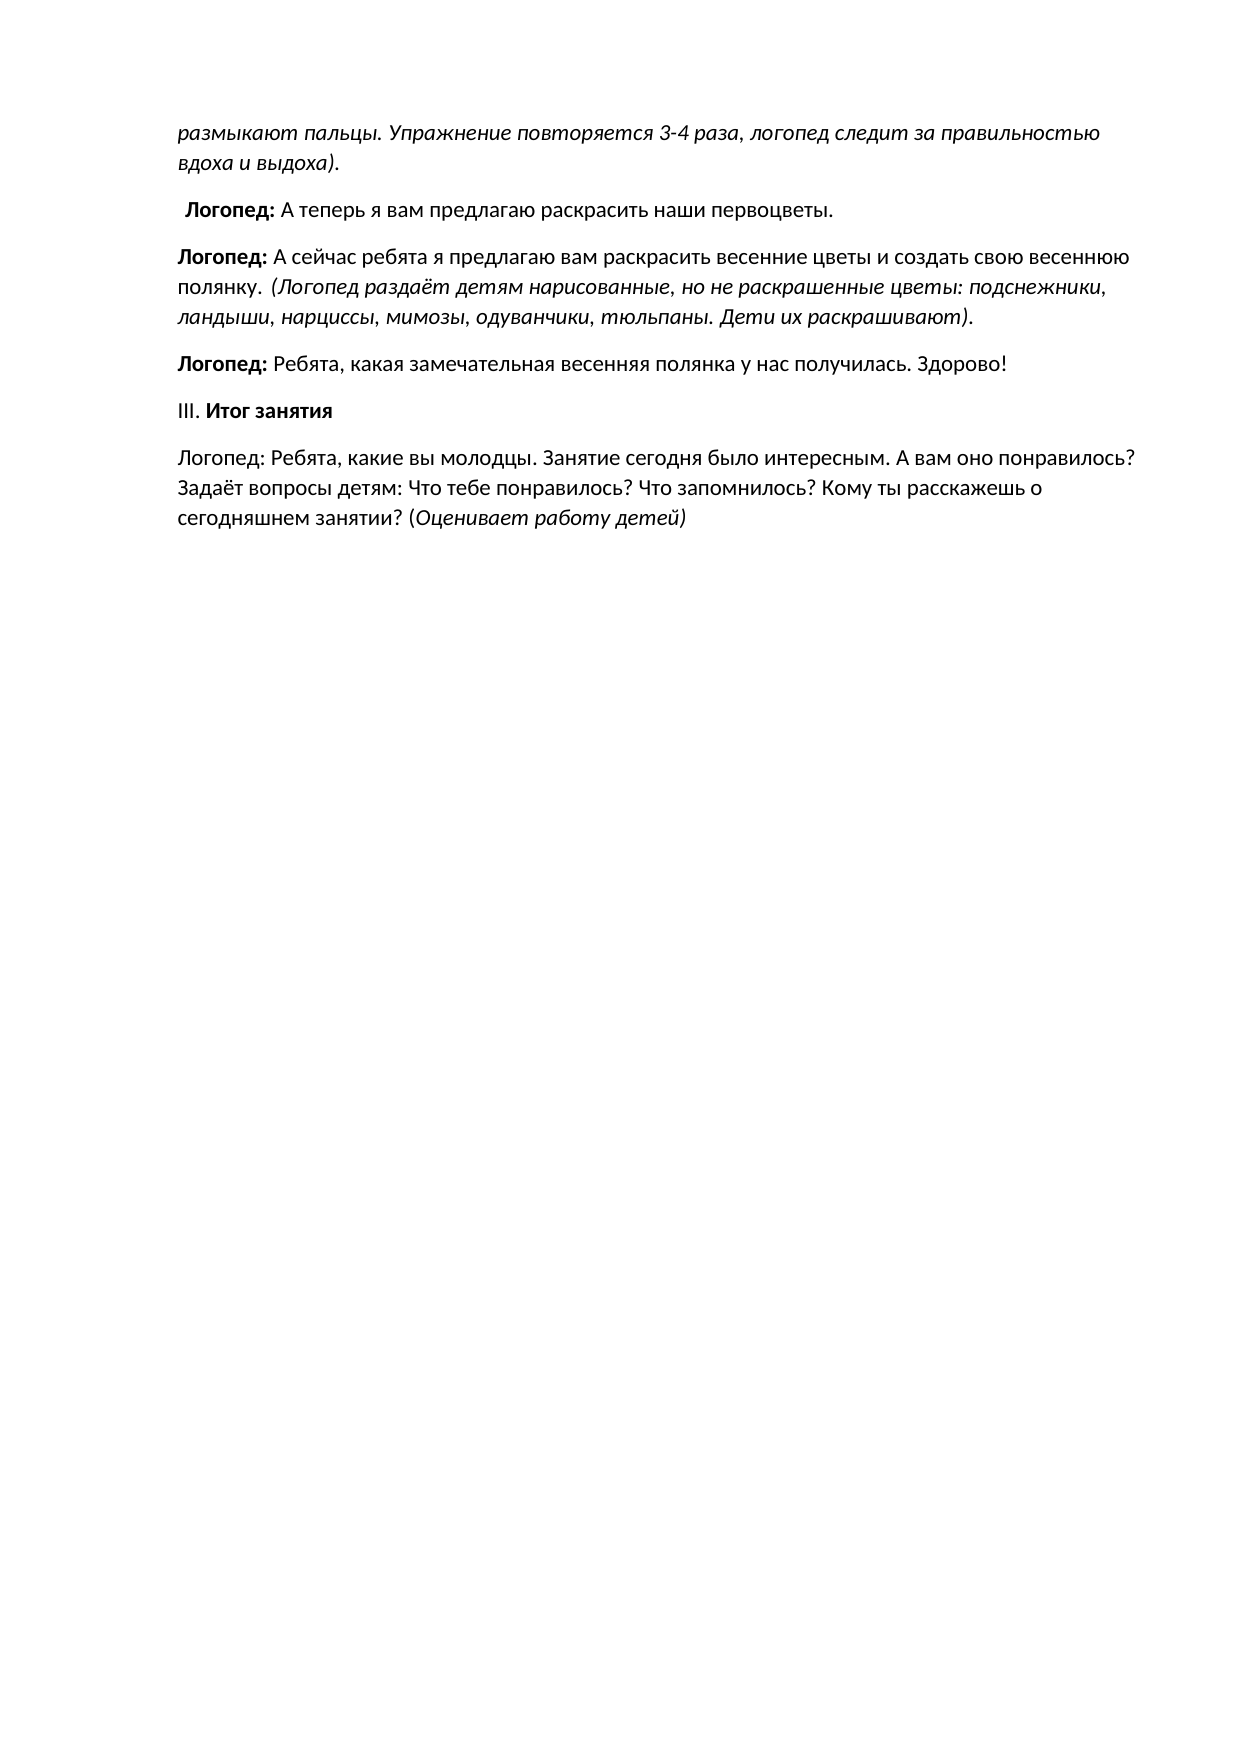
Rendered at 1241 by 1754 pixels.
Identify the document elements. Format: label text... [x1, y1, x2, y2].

text III. Итог занятия [177, 396, 1152, 424]
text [177, 118, 1152, 176]
text Логопед: А сейчас ребята я предлагаю вам раскрасить весенние цветы и создать свою весеннюю полянку. (Логопед раздаёт детям нарисованные, но не раскрашенные цветы: подснежники, ландыши, нарциссы, мимозы, одуванчики, тюльпаны. Дети их раскрашивают). [177, 242, 1152, 331]
text Логопед: А теперь я вам предлагаю раскрасить наши первоцветы. [177, 195, 1152, 223]
text Логопед: Ребята, какая замечательная весенняя полянка у нас получилась. Здорово! [177, 349, 1152, 377]
text Логопед: Ребята, какие вы молодцы. Занятие сегодня было интересным. А вам оно понравилось? Задаёт вопросы детям: Что тебе понравилось? Что запомнилось? Кому ты расскажешь о сегодняшнем занятии? (Оценивает работу детей) [177, 443, 1152, 532]
